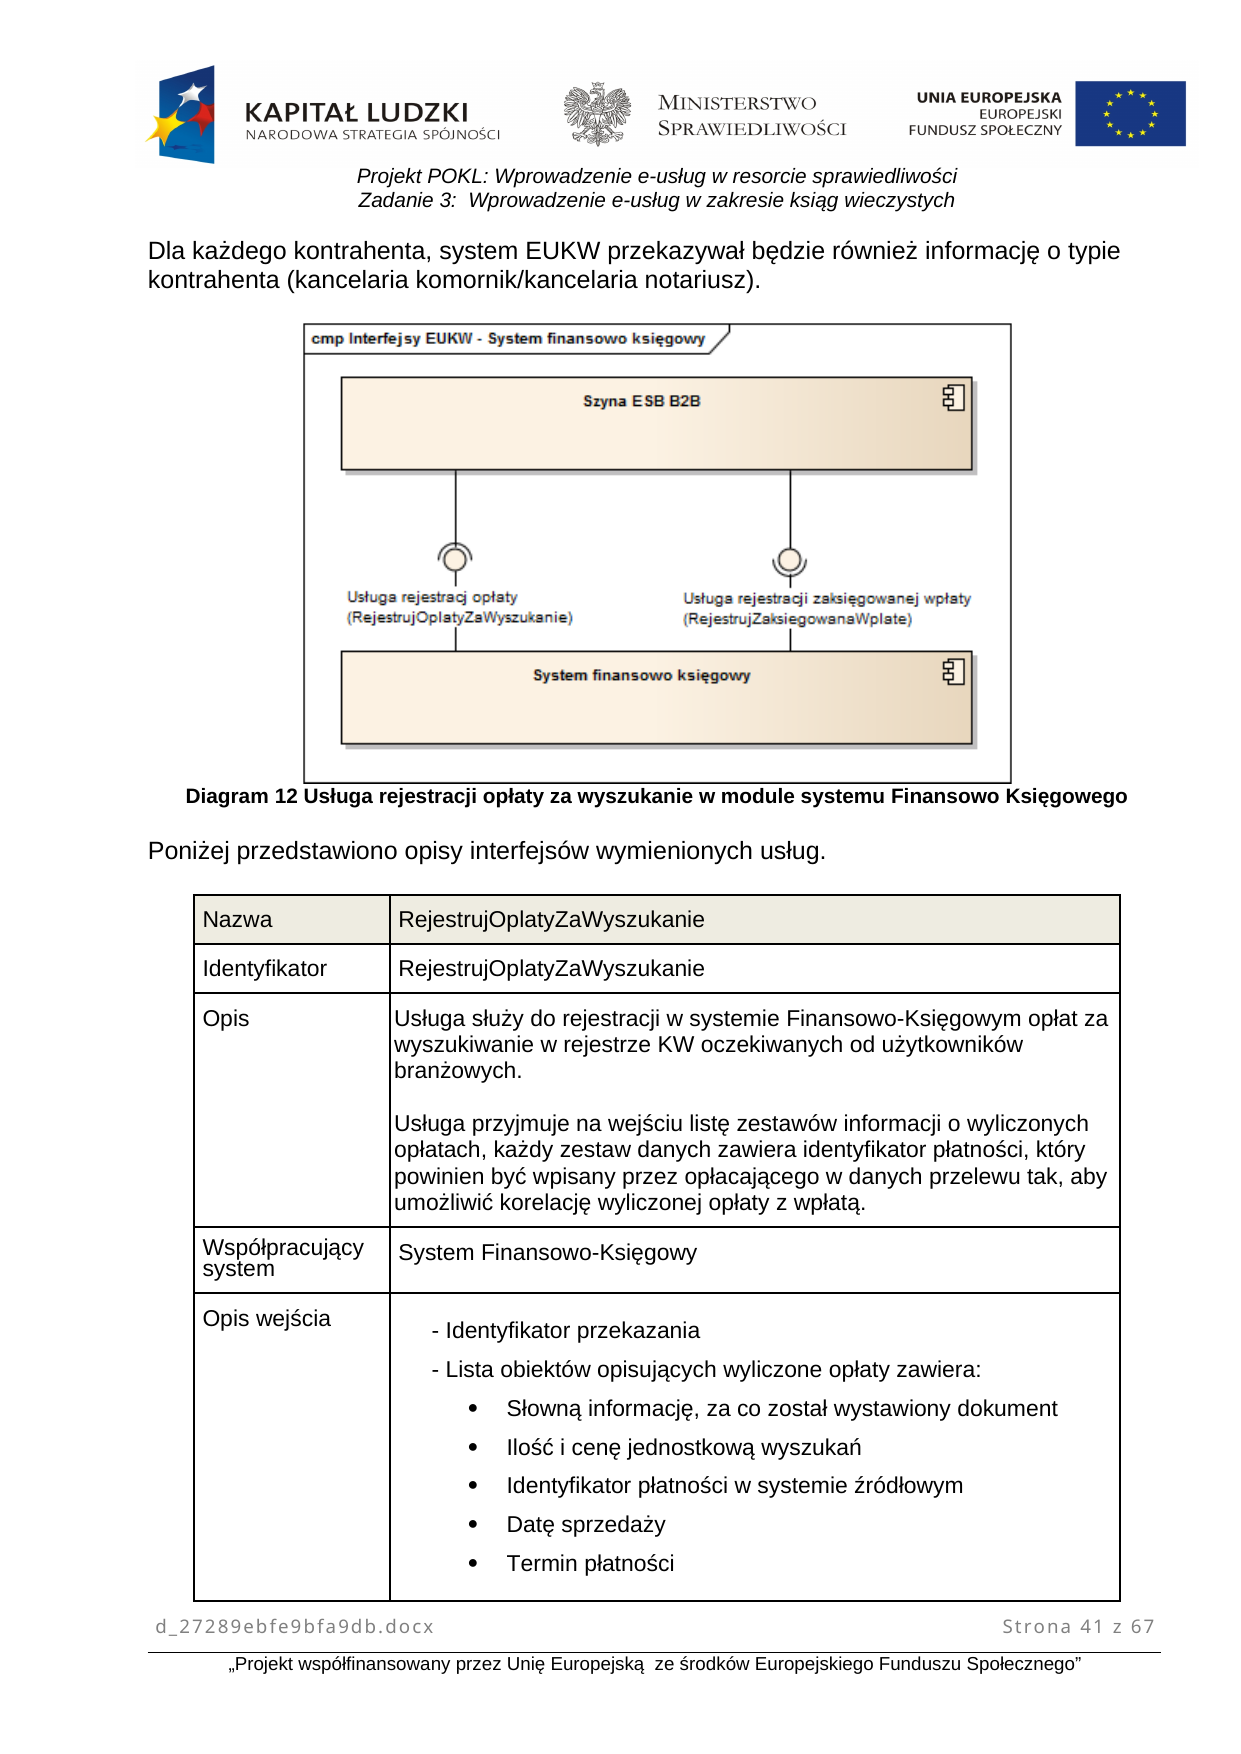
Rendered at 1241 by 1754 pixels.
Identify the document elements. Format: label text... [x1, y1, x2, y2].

table_cell Identyfikator [195, 945, 389, 992]
picture [302, 322, 1012, 784]
text Dla każdego kontrahenta, system EUKW przekazywał będzie również informację o typie kontrahenta (kancelaria komornik/kancelaria notariusz). [148, 236, 1166, 293]
table_cell Współpracujący system [195, 1228, 389, 1292]
table_cell System Finansowo-Księgowy [391, 1228, 1119, 1292]
table_cell Opis wejścia [195, 1294, 389, 1599]
text Poniżej przedstawiono opisy interfejsów wymienionych usług. [148, 836, 1166, 865]
table_cell Usługa służy do rejestracji w systemie Finansowo-Księgowym opłat za wyszukiwanie w rejestrze KW oczekiwanych od użytkowników branżowych. Usługa przyjmuje na wejściu listę zestawów informacji o wyliczonych opłatach, każdy zestaw danych zawiera identyfikator płatności, który powinien być wpisany przez opłacającego w danych przelewu tak, aby umożliwić korelację wyliczonej opłaty z wpłatą. [391, 994, 1119, 1226]
table_header RejestrujOplatyZaWyszukanie [391, 896, 1119, 943]
table_cell RejestrujOplatyZaWyszukanie [391, 945, 1119, 992]
table_cell Opis [195, 994, 389, 1226]
picture [135, 60, 1200, 168]
table_header Nazwa [195, 896, 389, 943]
